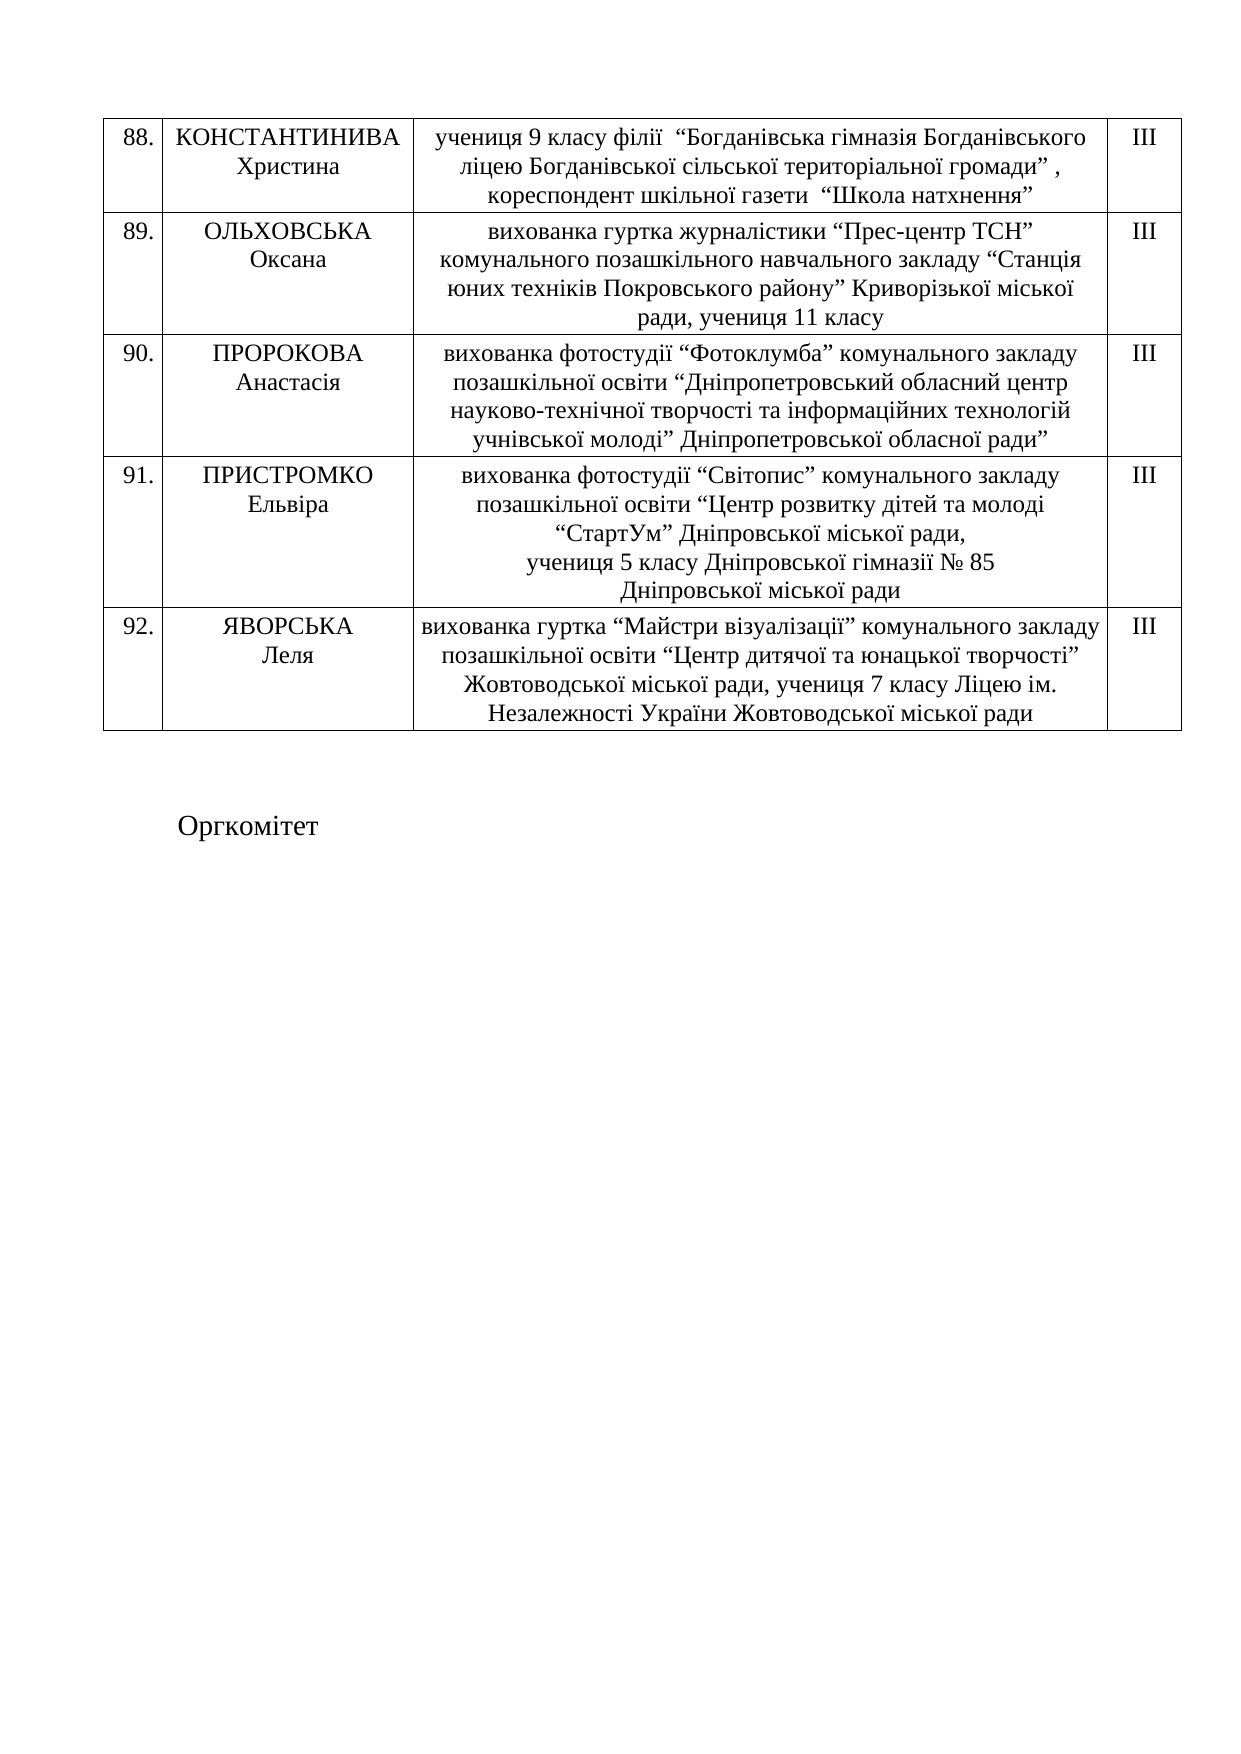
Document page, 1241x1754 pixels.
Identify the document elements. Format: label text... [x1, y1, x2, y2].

text Оргкомітет [177, 808, 1152, 841]
table_cell ІІІ [1108, 335, 1181, 456]
table_cell [104, 213, 162, 334]
table_cell [104, 608, 162, 729]
table_cell ЯВОРСЬКА Леля [163, 608, 413, 729]
table_cell ПРОРОКОВА Анастасія [163, 335, 413, 456]
table_cell ПРИСТРОМКО Ельвіра [163, 457, 413, 607]
table_cell ІІІ [1108, 119, 1181, 212]
table_cell учениця 9 класу філії “Богданівська гімназія Богданівського ліцею Богданівської сільської територіальної громади” , кореспондент шкільної газети “Школа натхнення” [414, 119, 1107, 212]
table_cell вихованка гуртка журналістики “Прес-центр ТСН” комунального позашкільного навчального закладу “Станція юних техніків Покровського району” Криворізької міської ради, учениця 11 класу [414, 213, 1107, 334]
table_cell [104, 119, 162, 212]
table_cell вихованка фотостудії “Світопис” комунального закладу позашкільної освіти “Центр розвитку дітей та молоді “СтартУм” Дніпровської міської ради, учениця 5 класу Дніпровської гімназії № 85 Дніпровської міської ради [414, 457, 1107, 607]
table_cell [104, 335, 162, 456]
table_cell ІІІ [1108, 457, 1181, 607]
table_cell ІІІ [1108, 213, 1181, 334]
table_cell вихованка гуртка “Майстри візуалізації” комунального закладу позашкільної освіти “Центр дитячої та юнацької творчості” Жовтоводської міської ради, учениця 7 класу Ліцею ім. Незалежності України Жовтоводської міської ради [414, 608, 1107, 729]
table_cell ІІІ [1108, 608, 1181, 729]
table_cell КОНСТАНТИНИВА Христина [163, 119, 413, 212]
table_cell вихованка фотостудії “Фотоклумба” комунального закладу позашкільної освіти “Дніпропетровський обласний центр науково-технічної творчості та інформаційних технологій учнівської молоді” Дніпропетровської обласної ради” [414, 335, 1107, 456]
table_cell ОЛЬХОВСЬКА Оксана [163, 213, 413, 334]
table_cell [104, 457, 162, 607]
